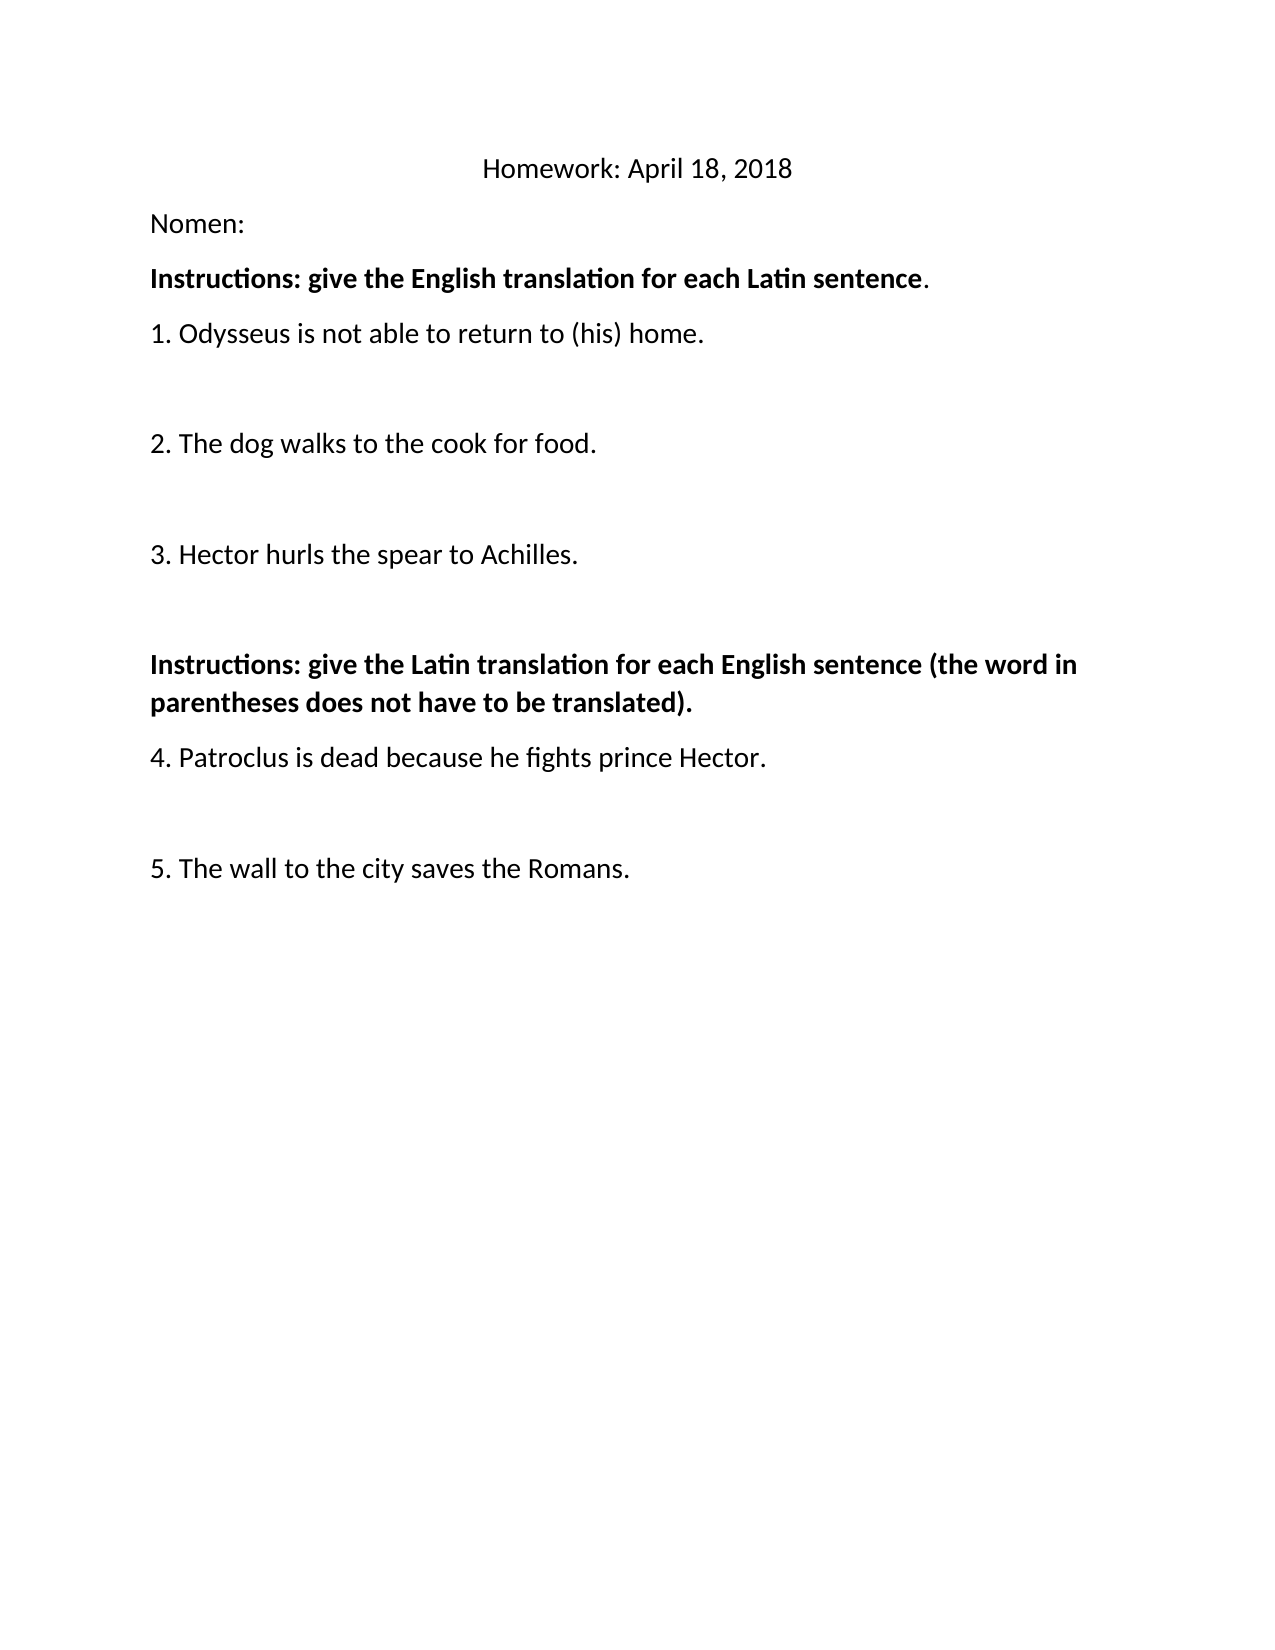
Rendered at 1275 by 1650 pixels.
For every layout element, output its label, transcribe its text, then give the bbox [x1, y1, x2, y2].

text 1. Odysseus is not able to return to (his) home. [150, 315, 1125, 351]
text Nomen: [150, 205, 1125, 241]
text 5. The wall to the city saves the Romans. [150, 850, 1125, 885]
text Homework: April 18, 2018 [150, 150, 1125, 186]
text 4. Patroclus is dead because he fights prince Hector. [150, 739, 1125, 775]
text 3. Hector hurls the spear to Achilles. [150, 536, 1125, 571]
text Instructions: give the Latin translation for each English sentence (the word in parentheses does not have to be translated). [150, 646, 1125, 720]
text Instructions: give the English translation for each Latin sentence. [150, 260, 1125, 296]
text 2. The dog walks to the cook for food. [150, 426, 1125, 461]
